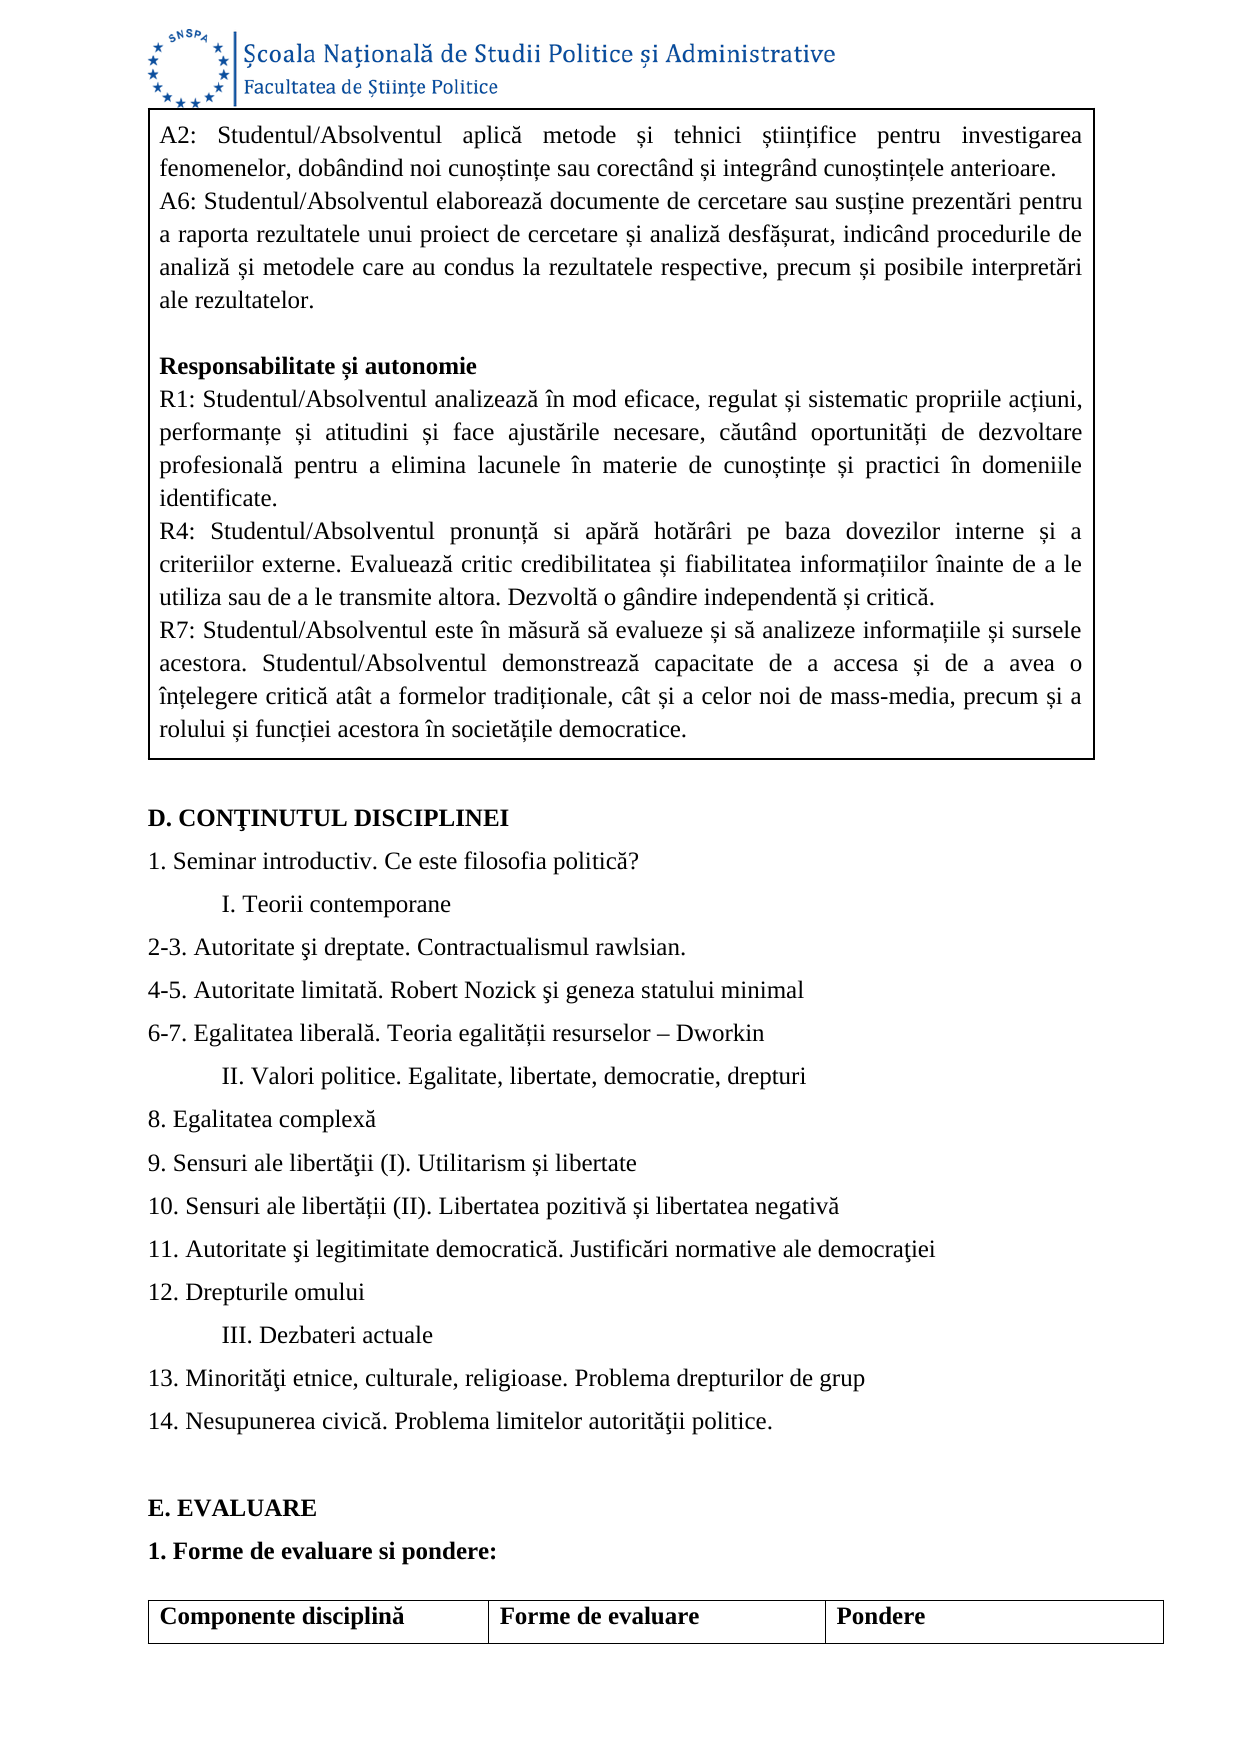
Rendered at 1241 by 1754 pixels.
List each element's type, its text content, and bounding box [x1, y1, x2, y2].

text 14. Nesupunerea civică. Problema limitelor autorităţii politice. [148, 1406, 1152, 1435]
text 10. Sensuri ale libertății (II). Libertatea pozitivă și libertatea negativă [148, 1191, 1152, 1219]
text 4-5. Autoritate limitată. Robert Nozick şi geneza statului minimal [148, 975, 1152, 1004]
table_header Pondere [826, 1601, 1163, 1643]
table_header [150, 110, 1093, 757]
text 12. Drepturile omului [148, 1277, 1152, 1306]
text 8. Egalitatea complexă [148, 1104, 1152, 1133]
text 6-7. Egalitatea liberală. Teoria egalității resurselor – Dworkin [148, 1018, 1152, 1047]
text 9. Sensuri ale libertăţii (I). Utilitarism și libertate [148, 1148, 1152, 1176]
text E. EVALUARE [148, 1493, 1152, 1521]
text III. Dezbateri actuale [148, 1320, 1152, 1349]
text D. CONŢINUTUL DISCIPLINEI [148, 803, 1093, 831]
table_header Forme de evaluare [489, 1601, 825, 1643]
text 1. Seminar introductiv. Ce este filosofia politică? [148, 846, 1152, 874]
text 13. Minorităţi etnice, culturale, religioase. Problema drepturilor de grup [148, 1363, 1152, 1392]
text II. Valori politice. Egalitate, libertate, democratie, drepturi [148, 1061, 1152, 1090]
text 2-3. Autoritate şi dreptate. Contractualismul rawlsian. [148, 932, 1152, 961]
text 1. Forme de evaluare si pondere: [148, 1536, 1093, 1564]
text I. Teorii contemporane [148, 889, 1152, 918]
table_header Componente disciplină [149, 1601, 488, 1643]
text 11. Autoritate şi legitimitate democratică. Justificări normative ale democraţiei [148, 1234, 1152, 1263]
picture [147, 29, 836, 108]
